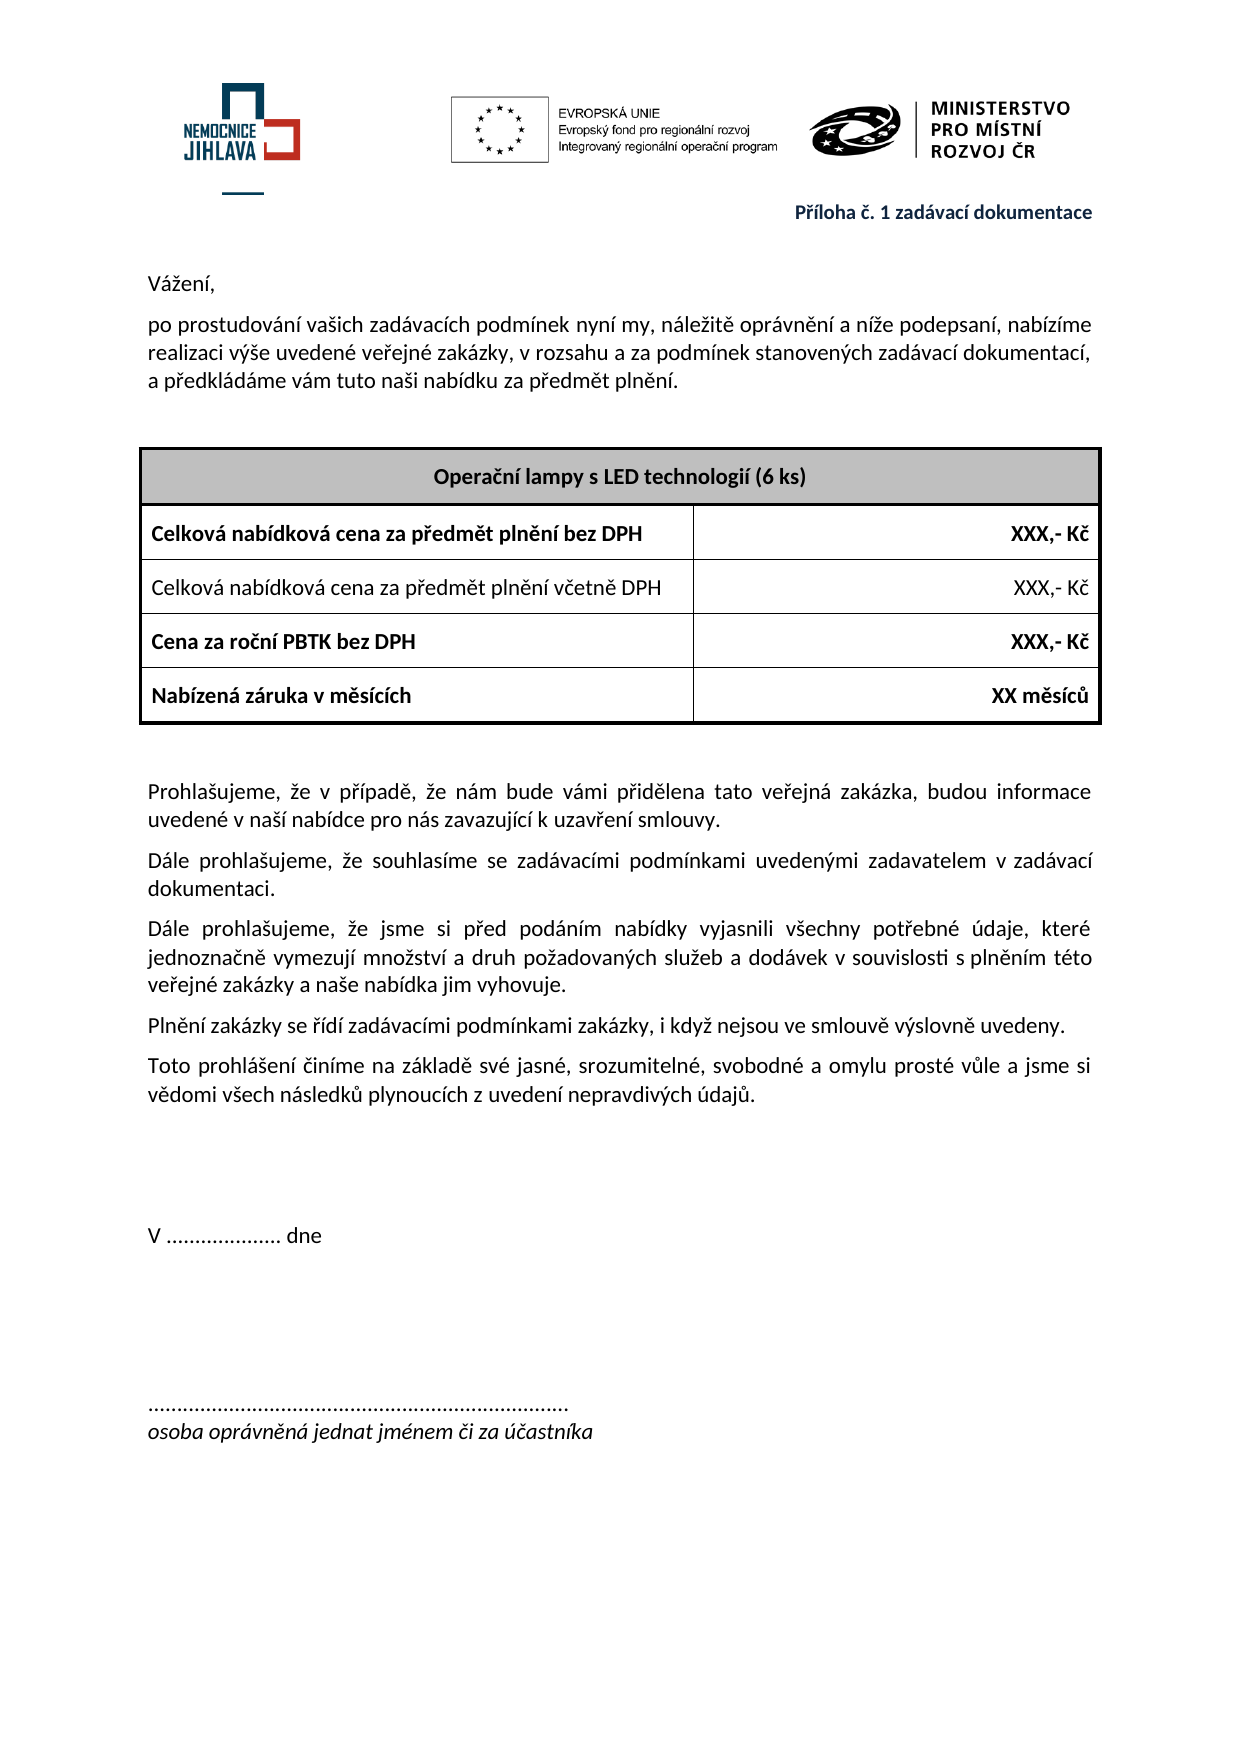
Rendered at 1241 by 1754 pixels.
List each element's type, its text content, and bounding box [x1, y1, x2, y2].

table_cell XX měsíců [694, 668, 1098, 721]
picture [184, 83, 300, 195]
text Prohlašujeme, že v případě, že nám bude vámi přidělena tato veřejná zakázka, budou informace uvedené v naší nabídce pro nás zavazující k uzavření smlouvy. [148, 777, 1093, 833]
text Toto prohlášení činíme na základě své jasné, srozumitelné, svobodné a omylu prosté vůle a jsme si vědomi všech následků plynoucích z uvedení nepravdivých údajů. [148, 1052, 1093, 1108]
text osoba oprávněná jednat jménem či za účastníka [148, 1417, 1093, 1445]
table_header Operační lampy s LED technologií (6 ks) [142, 450, 1098, 503]
text Vážení, [148, 269, 1093, 297]
text po prostudování vašich zadávacích podmínek nyní my, náležitě oprávnění a níže podepsaní, nabízíme realizaci výše uvedené veřejné zakázky, v rozsahu a za podmínek stanovených zadávací dokumentací, a předkládáme vám tuto naši nabídku za předmět plnění. [148, 310, 1093, 394]
table_cell XXX,- Kč [694, 614, 1098, 667]
table_cell XXX,- Kč [694, 506, 1098, 559]
text V .................... dne [148, 1221, 1093, 1249]
picture [429, 75, 1089, 181]
table_cell Nabízená záruka v měsících [142, 668, 693, 721]
table_cell XXX,- Kč [694, 560, 1098, 613]
table_cell Celková nabídková cena za předmět plnění včetně DPH [142, 560, 693, 613]
text Dále prohlašujeme, že jsme si před podáním nabídky vyjasnili všechny potřebné údaje, které jednoznačně vymezují množství a druh požadovaných služeb a dodávek v souvislosti s plněním této veřejné zakázky a naše nabídka jim vyhovuje. [148, 914, 1093, 999]
text Plnění zakázky se řídí zadávacími podmínkami zakázky, i když nejsou ve smlouvě výslovně uvedeny. [148, 1011, 1093, 1039]
table_cell Celková nabídková cena za předmět plnění bez DPH [142, 506, 693, 559]
text ......................................................................... [148, 1389, 1093, 1417]
text Dále prohlašujeme, že souhlasíme se zadávacími podmínkami uvedenými zadavatelem v zadávací dokumentaci. [148, 846, 1093, 902]
table_cell Cena za roční PBTK bez DPH [142, 614, 693, 667]
